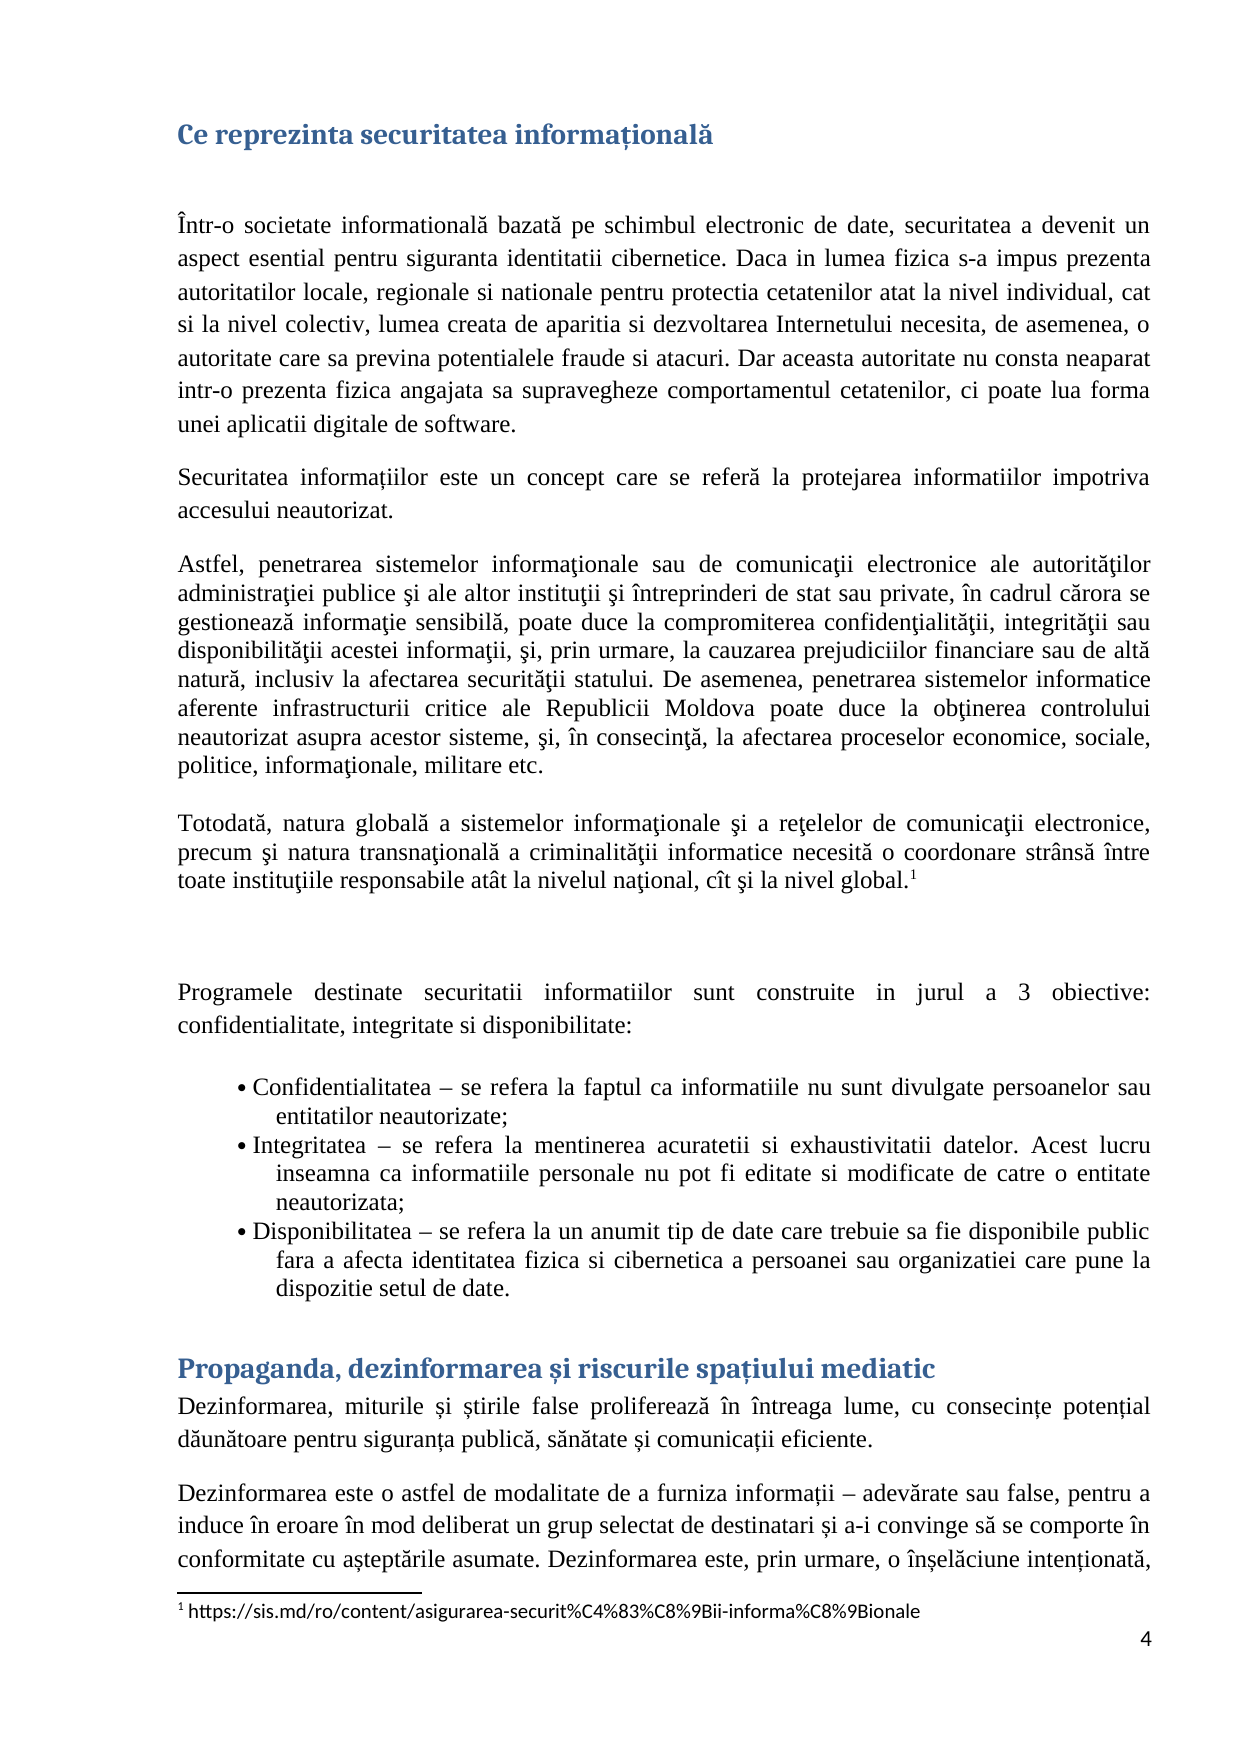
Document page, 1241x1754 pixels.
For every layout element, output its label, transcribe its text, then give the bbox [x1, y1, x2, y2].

text Într-o societate informatională bazată pe schimbul electronic de date, securitatea a devenit un aspect esential pentru siguranta identitatii cibernetice. Daca in lumea fizica s-a impus prezenta autoritatilor locale, regionale si nationale pentru protectia cetatenilor atat la nivel individual, cat si la nivel colectiv, lumea creata de aparitia si dezvoltarea Internetului necesita, de asemenea, o autoritate care sa previna potentialele fraude si atacuri. Dar aceasta autoritate nu consta neaparat intr-o prezenta fizica angajata sa supravegheze comportamentul cetatenilor, ci poate lua forma unei aplicatii digitale de software. [177, 211, 1152, 437]
text Securitatea informațiilor este un concept care se referă la protejarea informatiilor impotriva accesului neautorizat. [177, 462, 1152, 524]
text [177, 1478, 1152, 1572]
subtitle Ce reprezinta securitatea informațională [177, 118, 1152, 152]
text Dezinformarea, miturile și știrile false proliferează în întreaga lume, cu consecințe potențial dăunătoare pentru siguranța publică, sănătate și comunicații eficiente. [177, 1391, 1152, 1452]
list Integritatea – se refera la mentinerea acuratetii si exhaustivitatii datelor. Acest lucru inseamna ca informatiile personale nu pot fi editate si modificate de catre o entitate neautorizata; [238, 1130, 1152, 1216]
list Disponibilitatea – se refera la un anumit tip de date care trebuie sa fie disponibile public fara a afecta identitatea fizica si cibernetica a persoanei sau organizatiei care pune la dispozitie setul de date. [238, 1216, 1152, 1302]
text Astfel, penetrarea sistemelor informaţionale sau de comunicaţii electronice ale autorităţilor administraţiei publice şi ale altor instituţii şi întreprinderi de stat sau private, în cadrul cărora se gestionează informaţie sensibilă, poate duce la compromiterea confidenţialităţii, integrităţii sau disponibilităţii acestei informaţii, şi, prin urmare, la cauzarea prejudiciilor financiare sau de altă natură, inclusiv la afectarea securităţii statului. De asemenea, penetrarea sistemelor informatice aferente infrastructurii critice ale Republicii Moldova poate duce la obţinerea controlului neautorizat asupra acestor sisteme, şi, în consecinţă, la afectarea proceselor economice, sociale, politice, informaţionale, militare etc. [177, 549, 1152, 779]
text Programele destinate securitatii informatiilor sunt construite in jurul a 3 obiective: confidentialitate, integritate si disponibilitate: [177, 977, 1152, 1039]
text Totodată, natura globală a sistemelor informaţionale şi a reţelelor de comunicaţii electronice, precum şi natura transnaţională a criminalităţii informatice necesită o coordonare strânsă între toate instituţiile responsabile atât la nivelul naţional, cît şi la nivel global. [177, 808, 1152, 894]
subtitle Propaganda, dezinformarea și riscurile spațiului mediatic [177, 1352, 1152, 1386]
list Confidentialitatea – se refera la faptul ca informatiile nu sunt divulgate persoanelor sau entitatilor neautorizate; [238, 1072, 1152, 1130]
